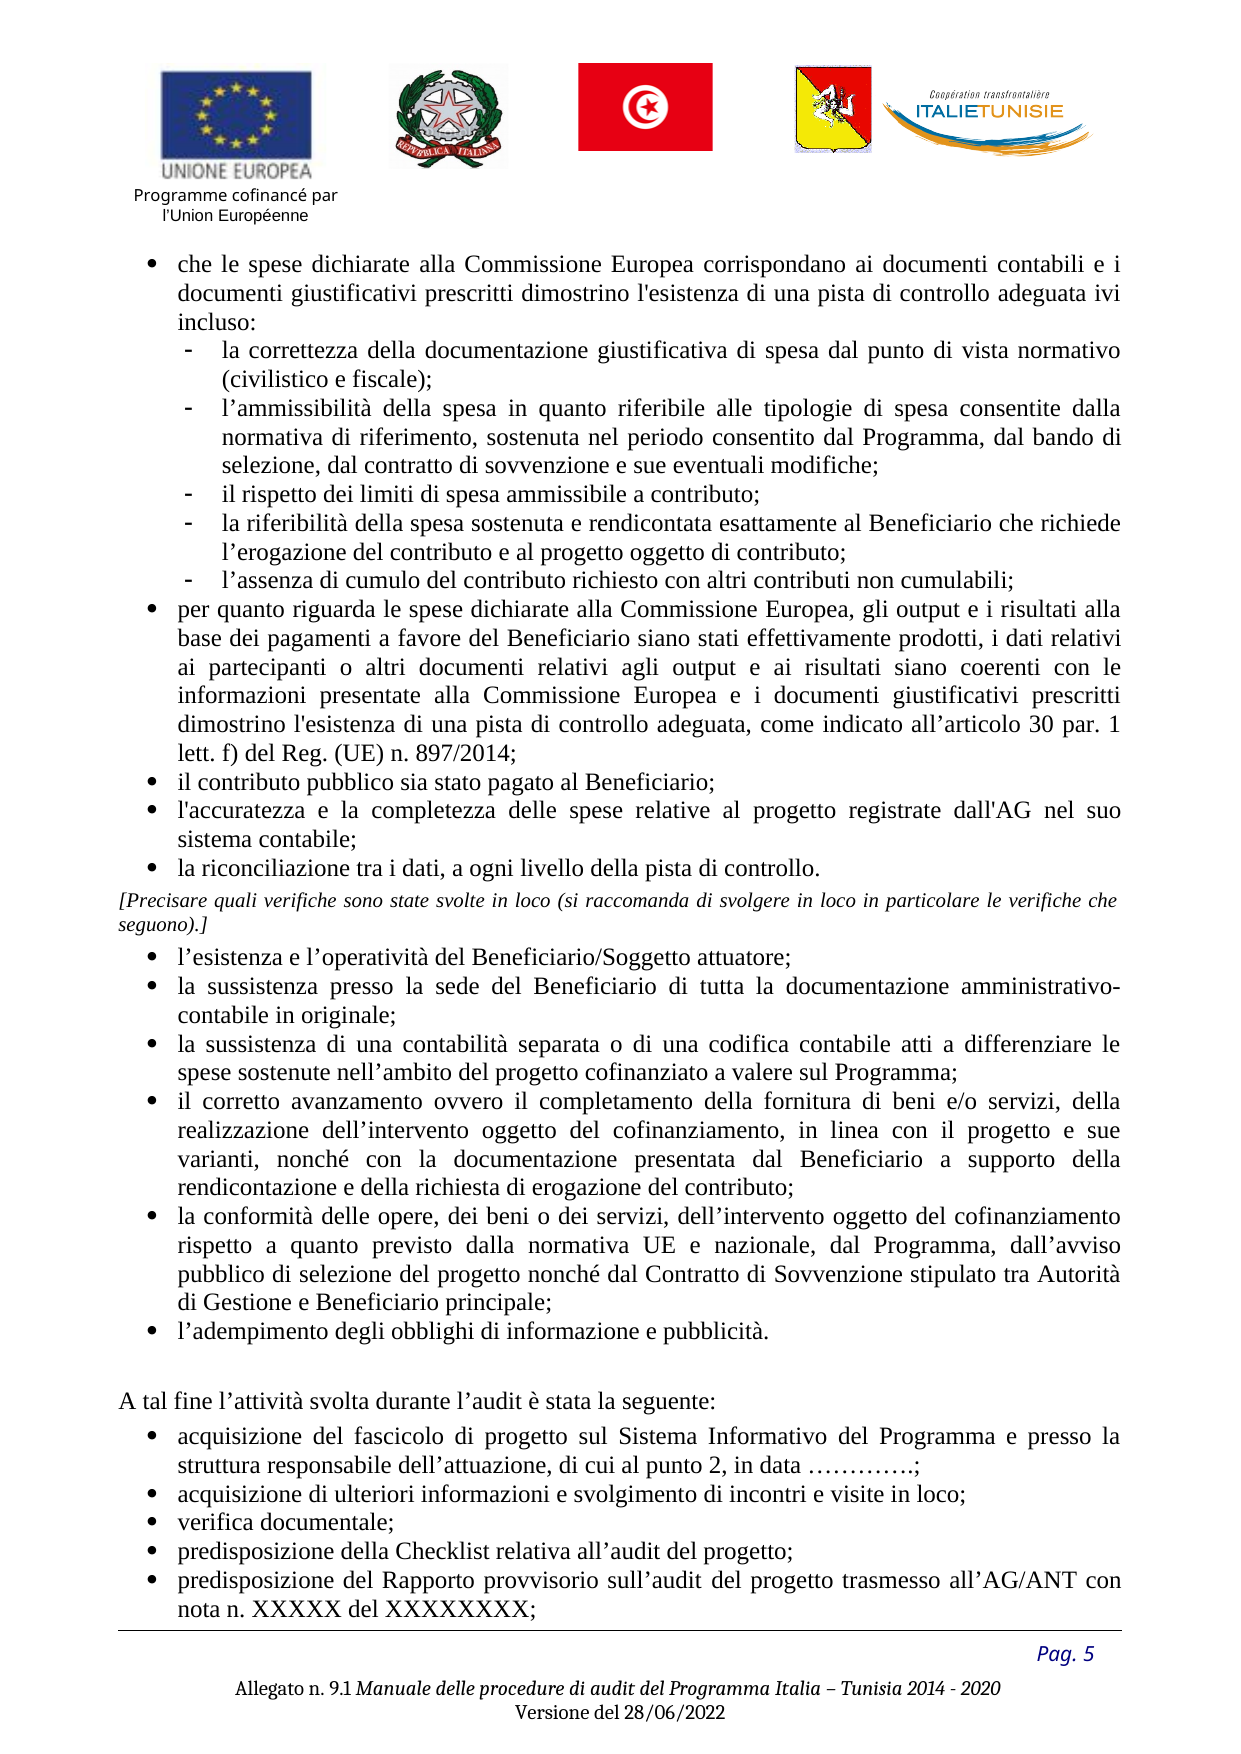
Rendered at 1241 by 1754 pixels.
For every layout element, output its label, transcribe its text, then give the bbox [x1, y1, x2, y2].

list la sussistenza di una contabilità separata o di una codifica contabile atti a differenziare le spese sostenute nell’ambito del progetto cofinanziato a valere sul Programma; [148, 1029, 1122, 1086]
text A tal fine l’attività svolta durante l’audit è stata la seguente: [118, 1386, 1122, 1415]
list predisposizione della Checklist relativa all’audit del progetto; [148, 1536, 1122, 1565]
list la correttezza della documentazione giustificativa di spesa dal punto di vista normativo (civilistico e fiscale); [184, 336, 1122, 393]
list acquisizione di ulteriori informazioni e svolgimento di incontri e visite in loco; [148, 1479, 1122, 1507]
picture [144, 63, 327, 184]
list verifica documentale; [148, 1507, 1122, 1536]
list la riconciliazione tra i dati, a ogni livello della pista di controllo. [148, 853, 1122, 882]
list il corretto avanzamento ovvero il completamento della fornitura di beni e/o servizi, della realizzazione dell’intervento oggetto del cofinanziamento, in linea con il progetto e sue varianti, nonché con la documentazione presentata dal Beneficiario a supporto della rendicontazione e della richiesta di erogazione del contributo; [148, 1086, 1122, 1201]
list la conformità delle opere, dei beni o dei servizi, dell’intervento oggetto del cofinanziamento rispetto a quanto previsto dalla normativa UE e nazionale, dal Programma, dall’avviso pubblico di selezione del progetto nonché dal Contratto di Sovvenzione stipulato tra Autorità di Gestione e Beneficiario principale; [148, 1201, 1122, 1316]
list l’assenza di cumulo del contributo richiesto con altri contributi non cumulabili; [184, 566, 1122, 594]
list la riferibilità della spesa sostenuta e rendicontata esattamente al Beneficiario che richiede l’erogazione del contributo e al progetto oggetto di contributo; [184, 508, 1122, 566]
list l’ammissibilità della spesa in quanto riferibile alle tipologie di spesa consentite dalla normativa di riferimento, sostenuta nel periodo consentito dal Programma, dal bando di selezione, dal contratto di sovvenzione e sue eventuali modifiche; [184, 393, 1122, 479]
list che le spese dichiarate alla Commissione Europea corrispondano ai documenti contabili e i documenti giustificativi prescritti dimostrino l'esistenza di una pista di controllo adeguata ivi incluso: [148, 249, 1122, 336]
picture [874, 63, 1102, 178]
list l’esistenza e l’operatività del Beneficiario/Soggetto attuatore; [148, 942, 1122, 971]
picture [388, 63, 509, 169]
list l’adempimento degli obblighi di informazione e pubblicità. [148, 1316, 1122, 1345]
list la sussistenza presso la sede del Beneficiario di tutta la documentazione amministrativo-contabile in originale; [148, 971, 1122, 1029]
list predisposizione del Rapporto provvisorio sull’audit del progetto trasmesso all’AG/ANT con nota n. XXXXX del XXXXXXXX; [148, 1565, 1122, 1622]
list l'accuratezza e la completezza delle spese relative al progetto registrate dall'AG nel suo sistema contabile; [148, 796, 1122, 853]
picture [578, 63, 713, 151]
list per quanto riguarda le spese dichiarate alla Commissione Europea, gli output e i risultati alla base dei pagamenti a favore del Beneficiario siano stati effettivamente prodotti, i dati relativi ai partecipanti o altri documenti relativi agli output e ai risultati siano coerenti con le informazioni presentate alla Commissione Europea e i documenti giustificativi prescritti dimostrino l'esistenza di una pista di controllo adeguata, come indicato all’articolo 30 par. 1 lett. f) del Reg. (UE) n. 897/2014; [148, 594, 1122, 767]
text [Precisare quali verifiche sono state svolte in loco (si raccomanda di svolgere in loco in particolare le verifiche che seguono).] [118, 888, 1122, 936]
list il contributo pubblico sia stato pagato al Beneficiario; [148, 767, 1122, 796]
picture [794, 65, 872, 153]
list il rispetto dei limiti di spesa ammissibile a contributo; [184, 479, 1122, 508]
list acquisizione del fascicolo di progetto sul Sistema Informativo del Programma e presso la struttura responsabile dell’attuazione, di cui al punto 2, in data ………….; [148, 1421, 1122, 1479]
